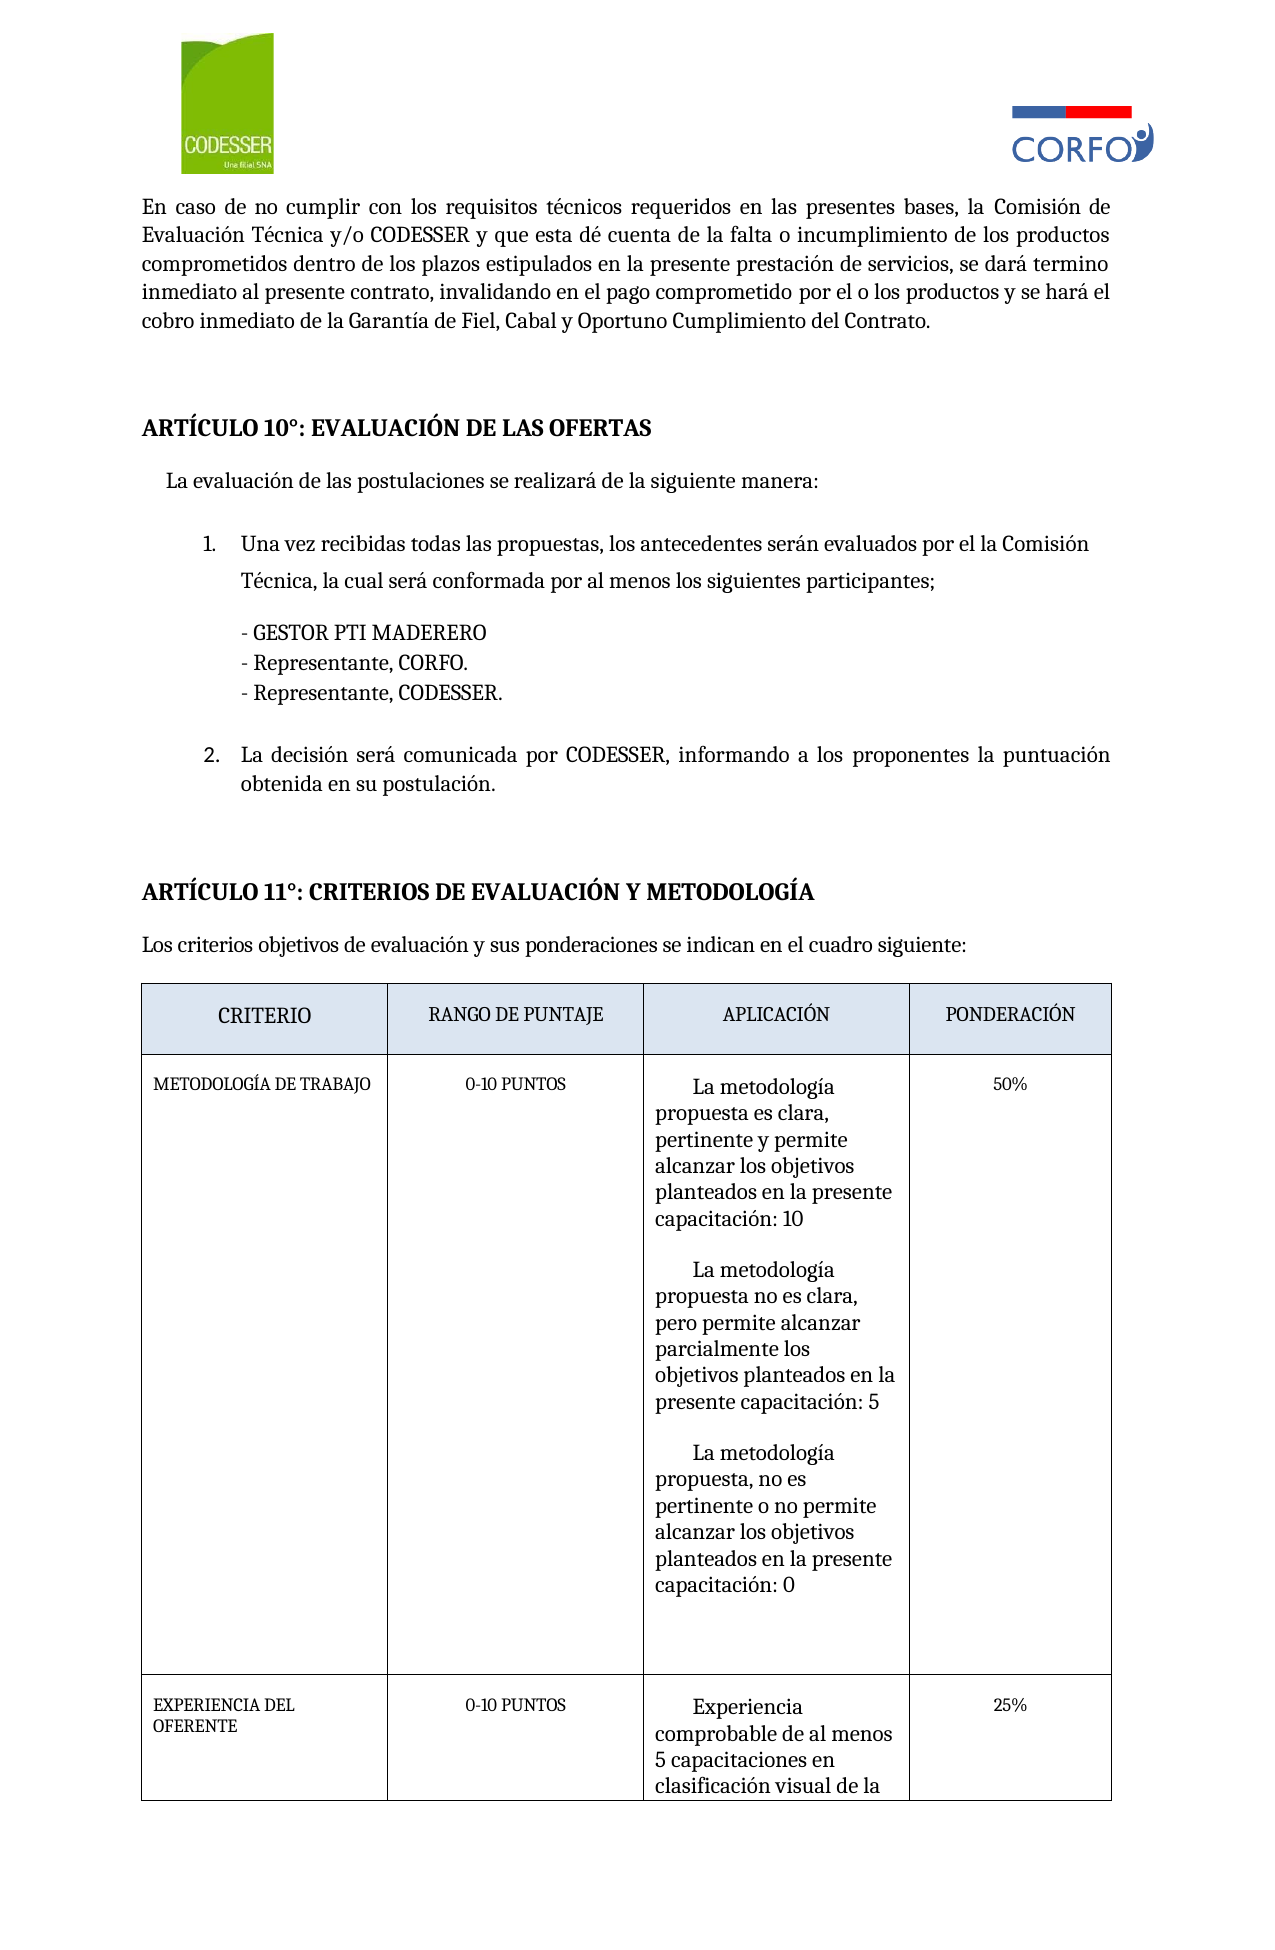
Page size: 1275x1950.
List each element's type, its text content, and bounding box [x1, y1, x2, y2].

table_cell 0-10 PUNTOS [388, 1675, 643, 1799]
table_cell METODOLOGÍA DE TRABAJO [142, 1055, 387, 1674]
table_header PONDERACIÓN [910, 984, 1111, 1054]
list - GESTOR PTI MADERERO [241, 619, 1123, 646]
table_cell 50% [910, 1055, 1111, 1674]
list Una vez recibidas todas las propuestas, los antecedentes serán evaluados por el la Comisión Técnica, la cual será conformada por al menos los siguientes participantes; [203, 519, 1123, 594]
subtitle ARTÍCULO 11°: CRITERIOS DE EVALUACIÓN Y METODOLOGÍA [142, 878, 1123, 906]
text En caso de no cumplir con los requisitos técnicos requeridos en las presentes bases, la Comisión de Evaluación Técnica y/o CODESSER y que esta dé cuenta de la falta o incumplimiento de los productos comprometidos dentro de los plazos estipulados en la presente prestación de servicios, se dará termino inmediato al presente contrato, invalidando en el pago comprometido por el o los productos y se hará el cobro inmediato de la Garantía de Fiel, Cabal y Oportuno Cumplimiento del Contrato. [142, 194, 1111, 334]
table_cell EXPERIENCIA DEL OFERENTE [142, 1675, 387, 1799]
table_cell 0-10 PUNTOS [388, 1055, 643, 1674]
text La evaluación de las postulaciones se realizará de la siguiente manera: [166, 468, 1123, 494]
table_cell La metodología propuesta es clara, pertinente y permite alcanzar los objetivos planteados en la presente capacitación: 10 La metodología propuesta no es clara, pero permite alcanzar parcialmente los objetivos planteados en la presente capacitación: 5 La metodología propuesta, no es pertinente o no permite alcanzar los objetivos planteados en la presente capacitación: 0 [644, 1055, 909, 1674]
table_cell 25% [910, 1675, 1111, 1799]
text ARTÍCULO 10°: EVALUACIÓN DE LAS OFERTAS [142, 414, 1123, 443]
table_header CRITERIO [142, 984, 387, 1054]
table_header RANGO DE PUNTAJE [388, 984, 643, 1054]
picture [1012, 106, 1154, 162]
list - Representante, CORFO. [241, 650, 1123, 676]
list La decisión será comunicada por CODESSER, informando a los proponentes la puntuación obtenida en su postulación. [203, 740, 1110, 797]
list - Representante, CODESSER. [241, 680, 1123, 706]
picture [181, 33, 274, 174]
text Los criterios objetivos de evaluación y sus ponderaciones se indican en el cuadro siguiente: [142, 931, 1123, 958]
table_header APLICACIÓN [644, 984, 909, 1054]
